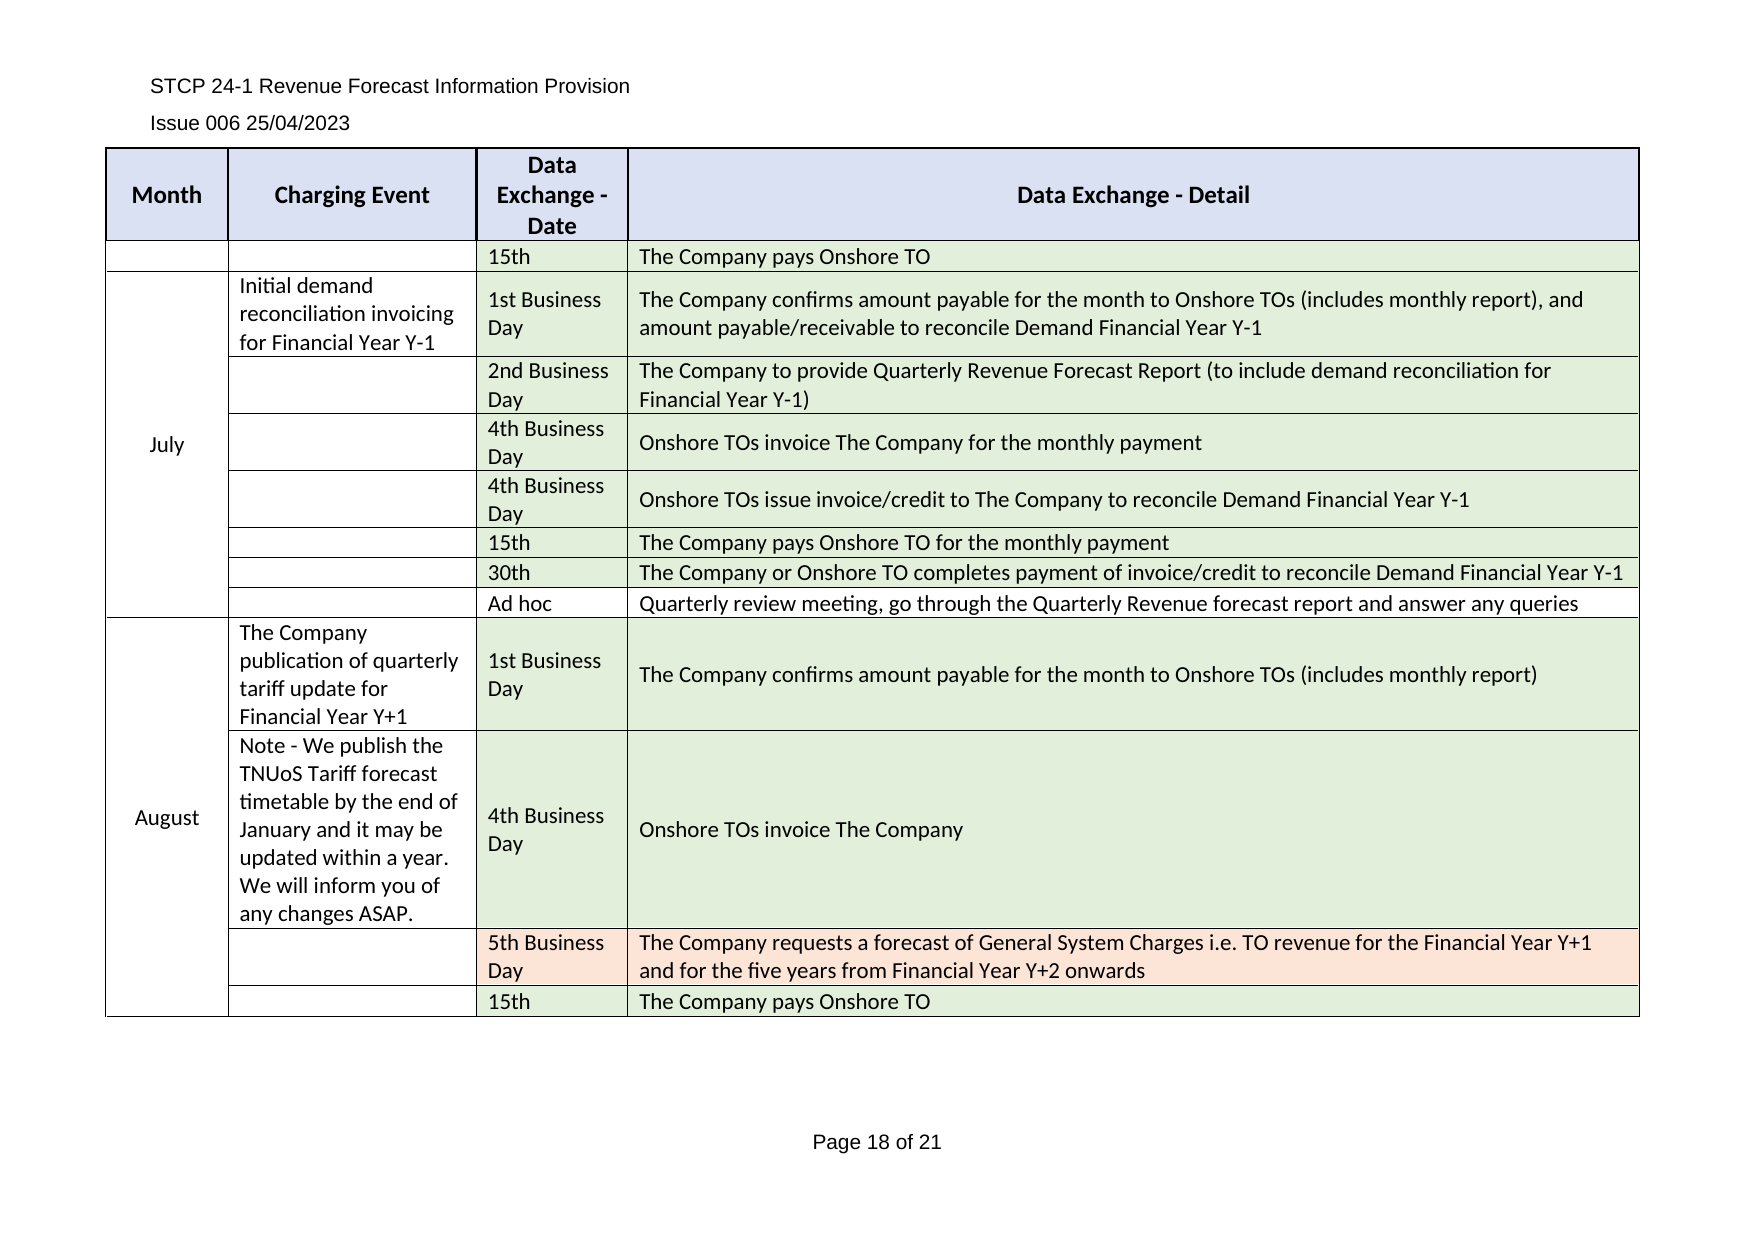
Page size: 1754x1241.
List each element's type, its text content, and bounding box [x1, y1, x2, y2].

table_header Data Exchange - Detail [629, 149, 1638, 240]
table_cell Onshore TOs invoice The Company for the monthly payment [628, 413, 1639, 470]
table_cell 4th Business Day [477, 414, 627, 470]
table_cell August [106, 617, 228, 1016]
table_cell [229, 929, 476, 984]
table_cell 4th Business Day [477, 471, 627, 527]
table_cell 2nd Business Day [477, 357, 627, 413]
table_cell The Company publication of quarterly tariff update for Financial Year Y+1 [229, 618, 476, 730]
table_cell [229, 558, 476, 587]
table_cell Onshore TOs issue invoice/credit to The Company to reconcile Demand Financial Year Y-1 [628, 470, 1639, 527]
table_cell 1st Business Day [477, 618, 627, 730]
table_cell The Company confirms amount payable for the month to Onshore TOs (includes monthly report), and amount payable/receivable to reconcile Demand Financial Year Y-1 [628, 271, 1639, 356]
table_cell Quarterly review meeting, go through the Quarterly Revenue forecast report and answer any queries [628, 587, 1639, 617]
table_cell 5th Business Day [477, 929, 627, 984]
table_cell 30th [477, 558, 627, 587]
table_cell The Company requests a forecast of General System Charges i.e. TO revenue for the Financial Year Y+1 and for the five years from Financial Year Y+2 onwards [628, 928, 1639, 984]
table_cell 1st Business Day [477, 272, 627, 356]
table_cell 15th [477, 528, 627, 557]
table_cell [229, 241, 476, 271]
table_cell Initial demand reconciliation invoicing for Financial Year Y-1 [229, 272, 476, 356]
table_cell Note - We publish the TNUoS Tariff forecast timetable by the end of January and it may be updated within a year. We will inform you of any changes ASAP. [229, 731, 476, 927]
table_cell [229, 471, 476, 527]
table_cell 15th [477, 986, 627, 1016]
table_cell 15th [477, 241, 627, 271]
table_cell The Company pays Onshore TO [628, 985, 1639, 1016]
table_cell The Company or Onshore TO completes payment of invoice/credit to reconcile Demand Financial Year Y-1 [628, 557, 1639, 587]
table_cell July [106, 271, 228, 617]
table_header Charging Event [229, 149, 475, 240]
table_cell [229, 414, 476, 470]
table_cell The Company pays Onshore TO for the monthly payment [628, 527, 1639, 557]
table_cell The Company to provide Quarterly Revenue Forecast Report (to include demand reconciliation for Financial Year Y-1) [628, 356, 1639, 413]
table_header Data Exchange - Date [478, 149, 627, 240]
table_cell The Company pays Onshore TO [628, 241, 1639, 271]
table_cell [229, 528, 476, 557]
table_cell 4th Business Day [477, 731, 627, 927]
table_header Month [107, 149, 227, 240]
table_cell The Company confirms amount payable for the month to Onshore TOs (includes monthly report) [628, 617, 1639, 730]
table_cell [229, 986, 476, 1016]
table_cell Onshore TOs invoice The Company [628, 730, 1639, 927]
table_cell Ad hoc [477, 588, 627, 617]
table_cell [229, 588, 476, 617]
table_cell [229, 357, 476, 413]
